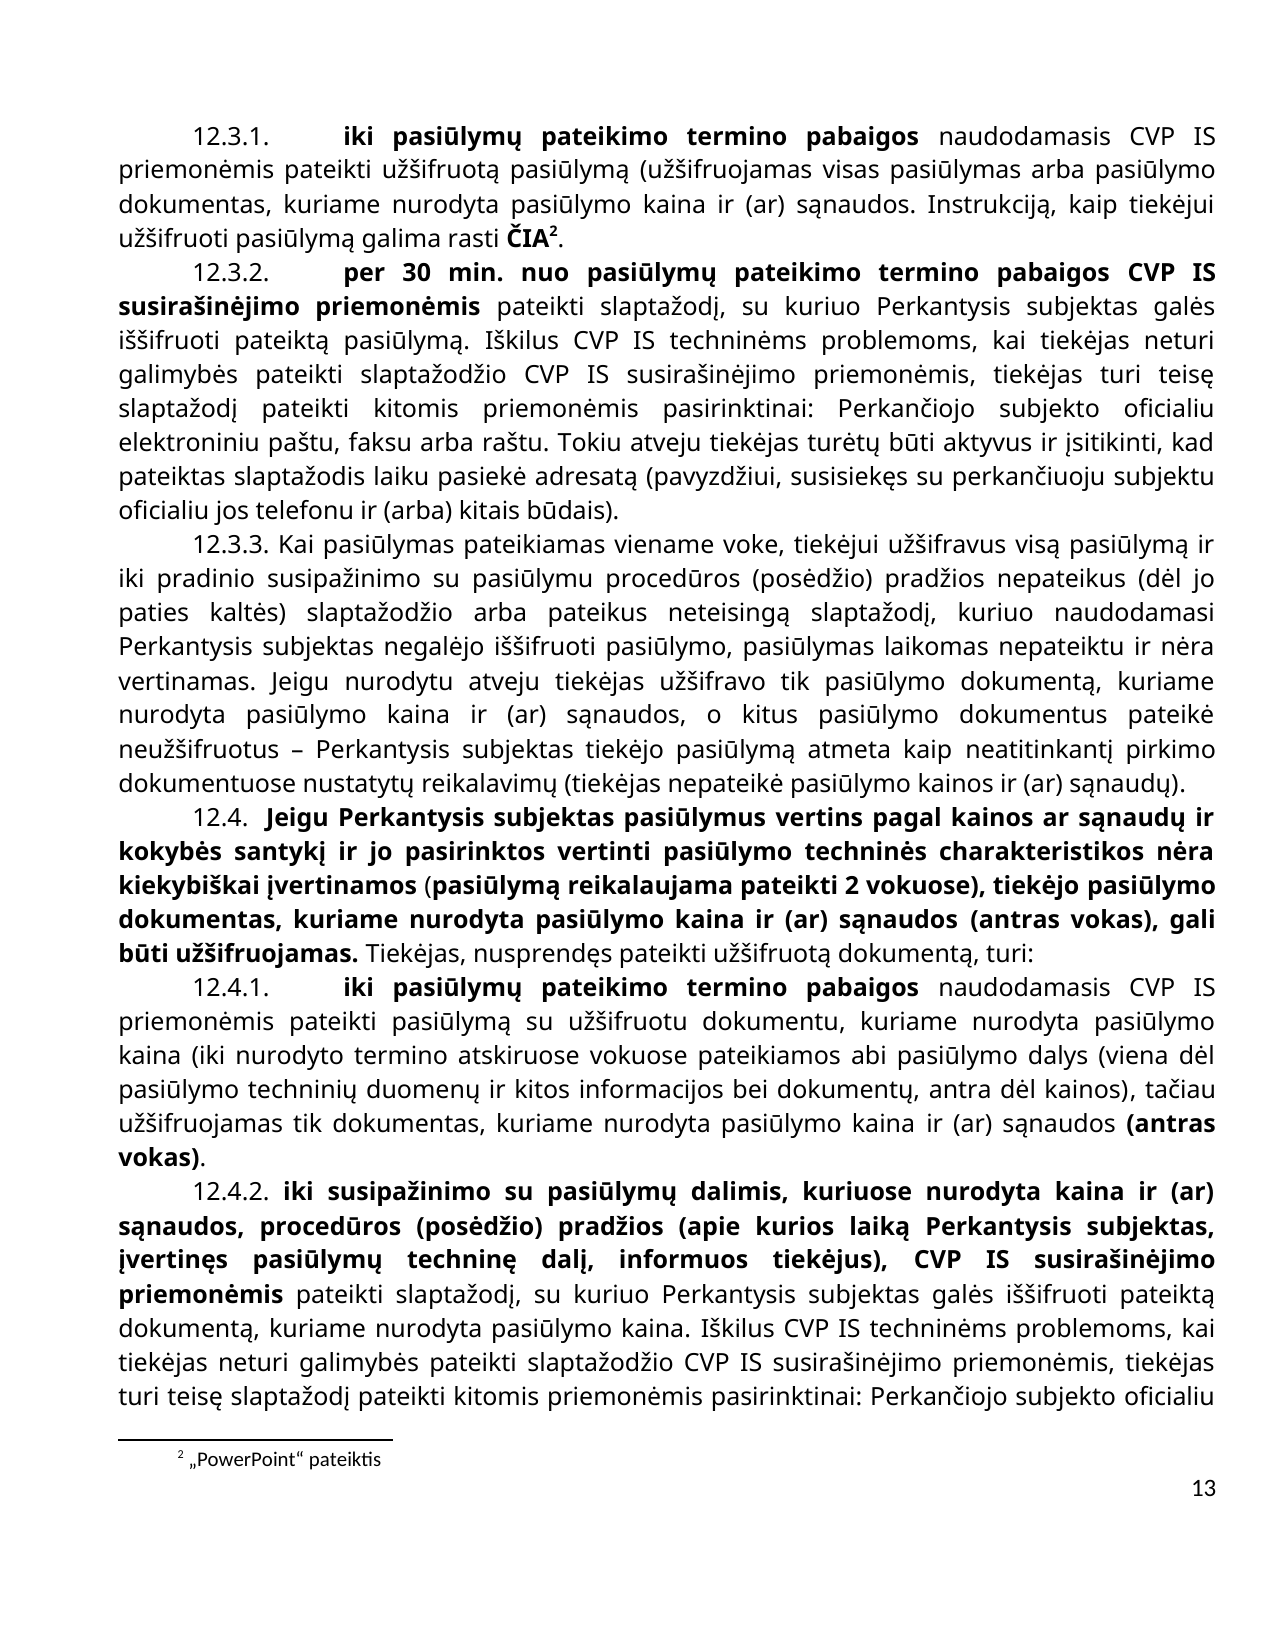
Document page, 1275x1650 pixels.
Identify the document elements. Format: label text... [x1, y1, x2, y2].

list Jeigu Perkantysis subjektas pasiūlymus vertins pagal kainos ar sąnaudų ir kokybės santykį ir jo pasirinktos vertinti pasiūlymo techninės charakteristikos nėra kiekybiškai įvertinamos (pasiūlymą reikalaujama pateikti 2 vokuose), tiekėjo pasiūlymo dokumentas, kuriame nurodyta pasiūlymo kaina ir (ar) sąnaudos (antras vokas), gali būti užšifruojamas. Tiekėjas, nusprendęs pateikti užšifruotą dokumentą, turi: [118, 799, 1216, 970]
list iki pasiūlymų pateikimo termino pabaigos naudodamasis CVP IS priemonėmis pateikti pasiūlymą su užšifruotu dokumentu, kuriame nurodyta pasiūlymo kaina (iki nurodyto termino atskiruose vokuose pateikiamos abi pasiūlymo dalys (viena dėl pasiūlymo techninių duomenų ir kitos informacijos bei dokumentų, antra dėl kainos), tačiau užšifruojamas tik dokumentas, kuriame nurodyta pasiūlymo kaina ir (ar) sąnaudos (antras vokas). [118, 970, 1216, 1174]
list per 30 min. nuo pasiūlymų pateikimo termino pabaigos CVP IS susirašinėjimo priemonėmis pateikti slaptažodį, su kuriuo Perkantysis subjektas galės iššifruoti pateiktą pasiūlymą. Iškilus CVP IS techninėms problemoms, kai tiekėjas neturi galimybės pateikti slaptažodžio CVP IS susirašinėjimo priemonėmis, tiekėjas turi teisę slaptažodį pateikti kitomis priemonėmis pasirinktinai: Perkančiojo subjekto oficialiu elektroniniu paštu, faksu arba raštu. Tokiu atveju tiekėjas turėtų būti aktyvus ir įsitikinti, kad pateiktas slaptažodis laiku pasiekė adresatą (pavyzdžiui, susisiekęs su perkančiuoju subjektu oficialiu jos telefonu ir (arba) kitais būdais). [118, 254, 1216, 527]
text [118, 1174, 1216, 1412]
list iki pasiūlymų pateikimo termino pabaigos naudodamasis CVP IS priemonėmis pateikti užšifruotą pasiūlymą (užšifruojamas visas pasiūlymas arba pasiūlymo dokumentas, kuriame nurodyta pasiūlymo kaina ir (ar) sąnaudos. Instrukciją, kaip tiekėjui užšifruoti pasiūlymą galima rasti ČIA. [118, 118, 1216, 254]
text 12.3.3. Kai pasiūlymas pateikiamas viename voke, tiekėjui užšifravus visą pasiūlymą ir iki pradinio susipažinimo su pasiūlymu procedūros (posėdžio) pradžios nepateikus (dėl jo paties kaltės) slaptažodžio arba pateikus neteisingą slaptažodį, kuriuo naudodamasi Perkantysis subjektas negalėjo iššifruoti pasiūlymo, pasiūlymas laikomas nepateiktu ir nėra vertinamas. Jeigu nurodytu atveju tiekėjas užšifravo tik pasiūlymo dokumentą, kuriame nurodyta pasiūlymo kaina ir (ar) sąnaudos, o kitus pasiūlymo dokumentus pateikė neužšifruotus – Perkantysis subjektas tiekėjo pasiūlymą atmeta kaip neatitinkantį pirkimo dokumentuose nustatytų reikalavimų (tiekėjas nepateikė pasiūlymo kainos ir (ar) sąnaudų). [118, 527, 1216, 799]
